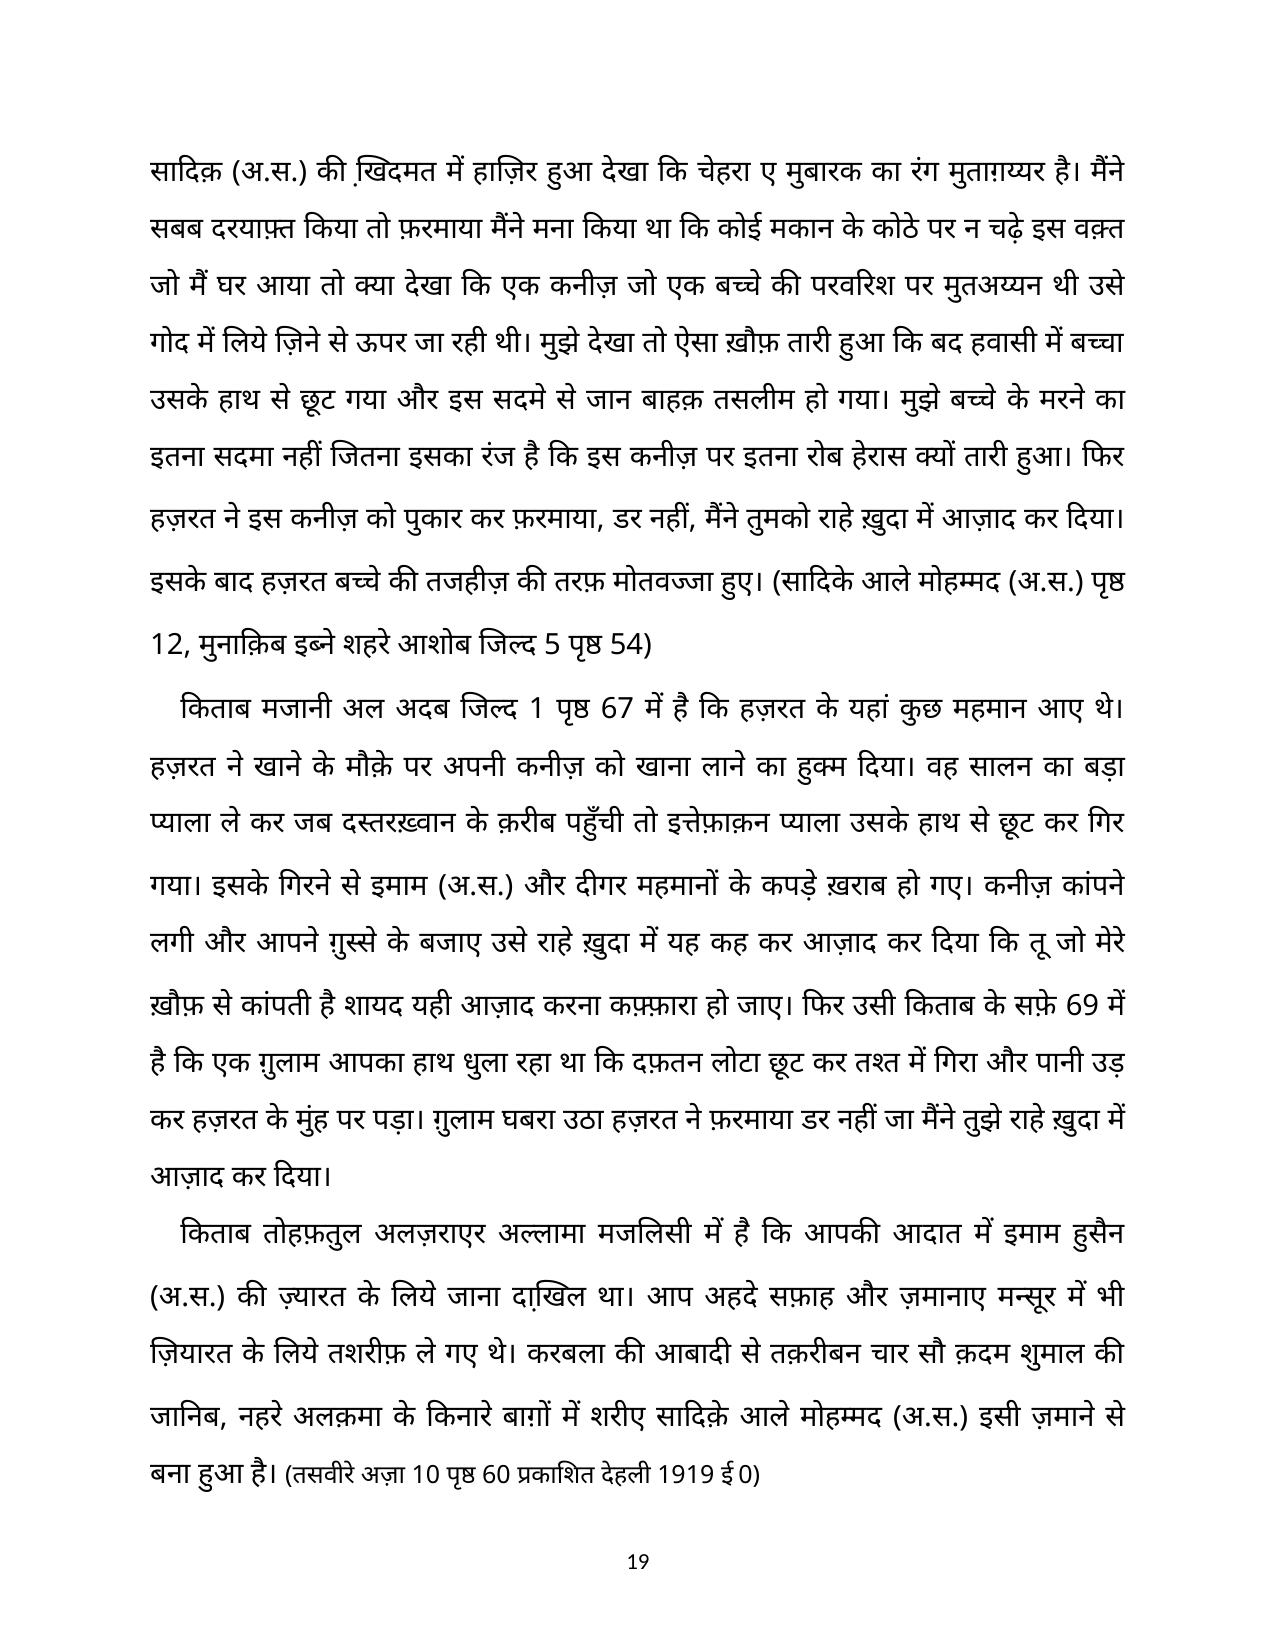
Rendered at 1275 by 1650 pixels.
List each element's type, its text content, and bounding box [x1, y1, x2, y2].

text किताब मजानी अल अदब जिल्द 1 पृष्ठ 67 में है कि हज़रत के यहां कुछ महमान आए थे। हज़रत ने खाने के मौक़े पर अपनी कनीज़ को खाना लाने का हुक्म दिया। वह सालन का बड़ा प्याला ले कर जब दस्तरख़्वान के क़रीब पहुँची तो इत्तेफ़ाक़न प्याला उसके हाथ से छूट कर गिर गया। इसके गिरने से इमाम (अ.स.) और दीगर महमानों के कपड़े ख़राब हो गए। कनीज़ कांपने लगी और आपने ग़ुस्से के बजाए उसे राहे ख़ुदा में यह कह कर आज़ाद कर दिया कि तू जो मेरे ख़ौफ़ से कांपती है शायद यही आज़ाद करना कफ़्फ़ारा हो जाए। फिर उसी किताब के सफ़े 69 में है कि एक ग़ुलाम आपका हाथ धुला रहा था कि दफ़तन लोटा छूट कर तश्त में गिरा और पानी उड़ कर हज़रत के मुंह पर पड़ा। ग़ुलाम घबरा उठा हज़रत ने फ़रमाया डर नहीं जा मैंने तुझे राहे ख़ुदा में आज़ाद कर दिया। [150, 688, 1125, 1198]
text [150, 150, 1125, 666]
text किताब तोहफ़तुल अलज़राएर अल्लामा मजलिसी में है कि आपकी आदात में इमाम हुसैन (अ.स.) की ज़्यारत के लिये जाना दाखि़ल था। आप अहदे सफ़ाह और ज़मानाए मन्सूर में भी ज़ियारत के लिये तशरीफ़ ले गए थे। करबला की आबादी से तक़रीबन चार सौ क़दम शुमाल की जानिब, नहरे अलक़मा के किनारे बाग़ों में शरीए सादिक़े आले मोहम्मद (अ.स.) इसी ज़माने से बना हुआ है। (तसवीरे अज़ा 10 पृष्ठ 60 प्रकाशित देहली 1919 ई0) [150, 1217, 1125, 1496]
